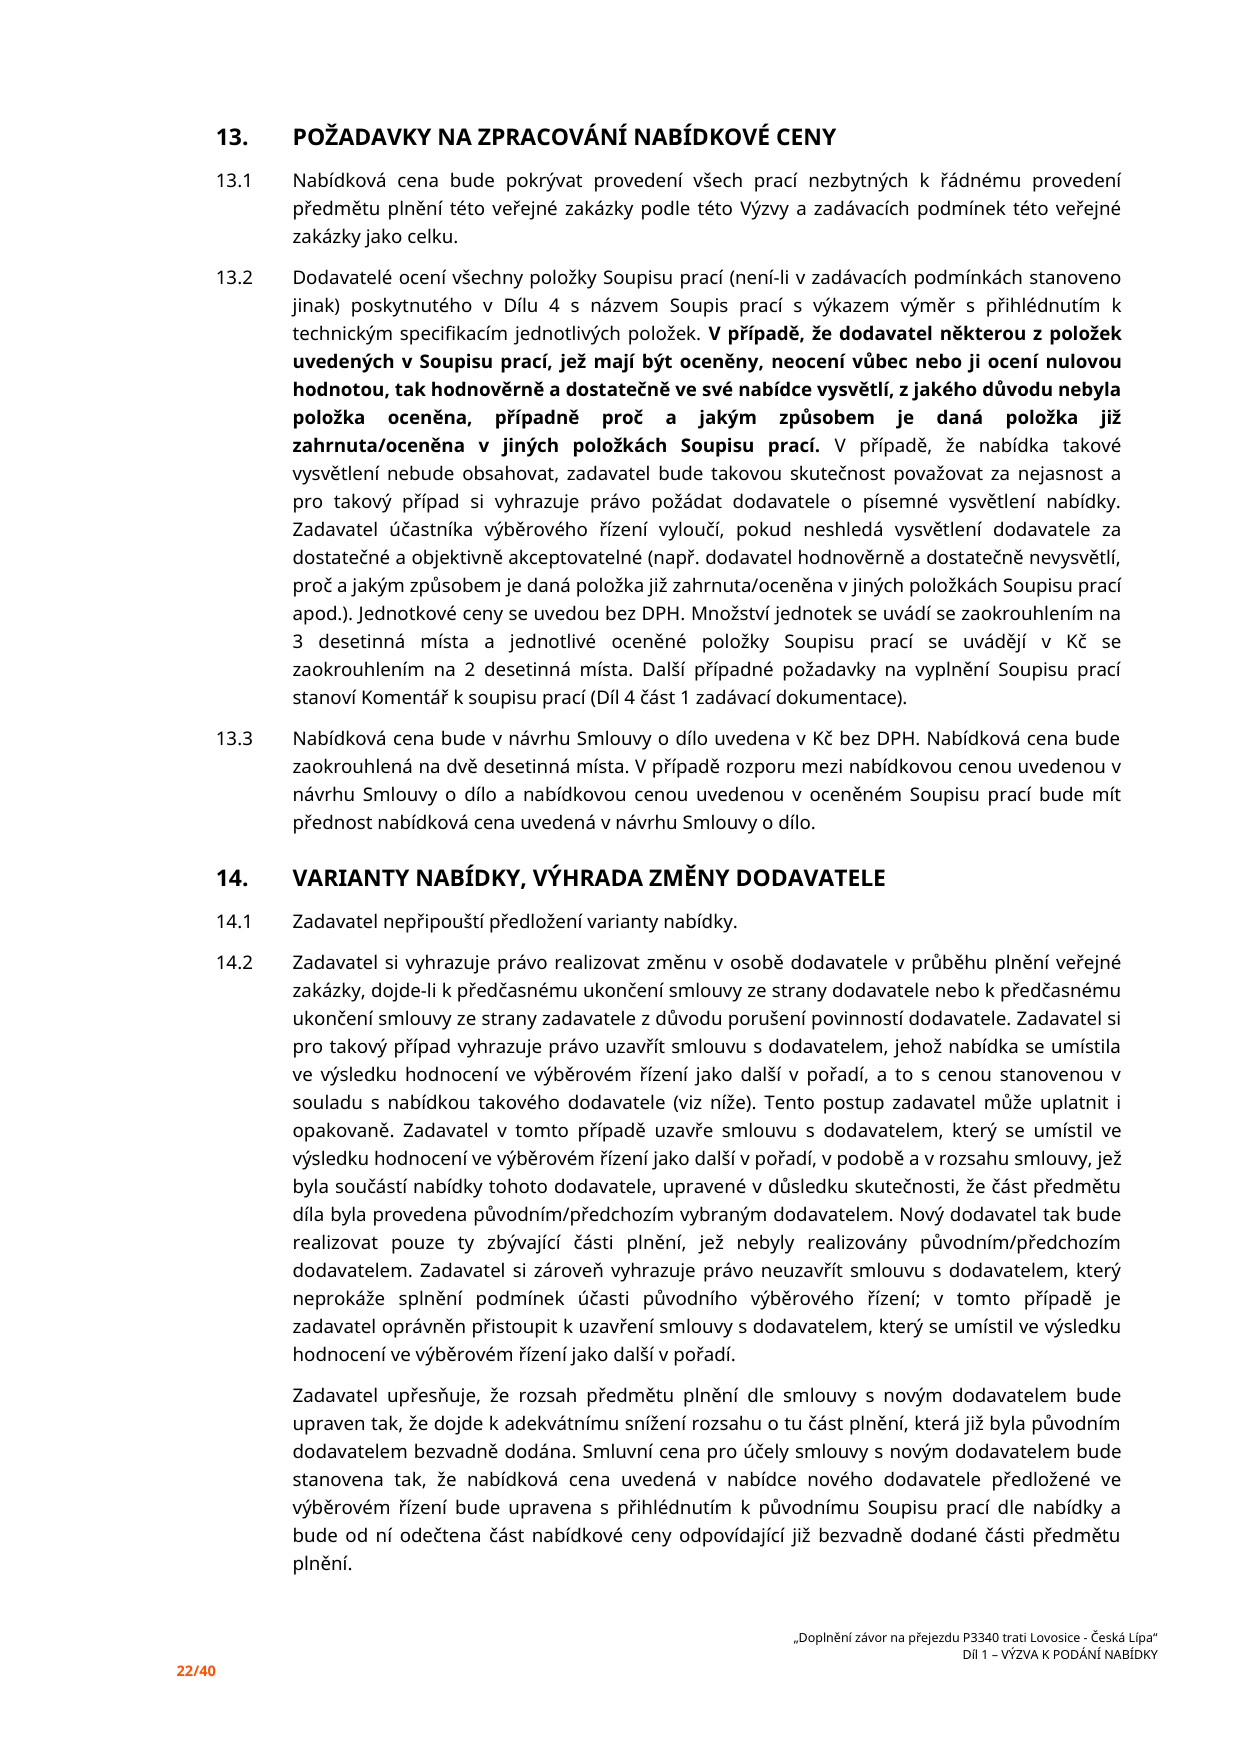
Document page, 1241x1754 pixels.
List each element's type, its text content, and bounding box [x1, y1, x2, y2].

text Zadavatel nepřipouští předložení varianty nabídky. [216, 909, 1122, 934]
text Dodavatelé ocení všechny položky Soupisu prací (není-li v zadávacích podmínkách stanoveno jinak) poskytnutého v Dílu 4 s názvem Soupis prací s výkazem výměr s přihlédnutím k technickým specifikacím jednotlivých položek. V případě, že dodavatel některou z položek uvedených v Soupisu prací, jež mají být oceněny, neocení vůbec nebo ji ocení nulovou hodnotou, tak hodnověrně a dostatečně ve své nabídce vysvětlí, z jakého důvodu nebyla položka oceněna, případně proč a jakým způsobem je daná položka již zahrnuta/oceněna v jiných položkách Soupisu prací. V případě, že nabídka takové vysvětlení nebude obsahovat, zadavatel bude takovou skutečnost považovat za nejasnost a pro takový případ si vyhrazuje právo požádat dodavatele o písemné vysvětlení nabídky. Zadavatel účastníka výběrového řízení vyloučí, pokud neshledá vysvětlení dodavatele za dostatečné a objektivně akceptovatelné (např. dodavatel hodnověrně a dostatečně nevysvětlí, proč a jakým způsobem je daná položka již zahrnuta/oceněna v jiných položkách Soupisu prací apod.). Jednotkové ceny se uvedou bez DPH. Množství jednotek se uvádí se zaokrouhlením na 3 desetinná místa a jednotlivé oceněné položky Soupisu prací se uvádějí v Kč se zaokrouhlením na 2 desetinná místa. Další případné požadavky na vyplnění Soupisu prací stanoví Komentář k soupisu prací (Díl 4 část 1 zadávací dokumentace). [216, 264, 1122, 710]
text POŽADAVKY NA ZPRACOVÁNÍ NABÍDKOVÉ CENY [216, 121, 1122, 152]
list Zadavatel upřesňuje, že rozsah předmětu plnění dle smlouvy s novým dodavatelem bude upraven tak, že dojde k adekvátnímu snížení rozsahu o tu část plnění, která již byla původním dodavatelem bezvadně dodána. Smluvní cena pro účely smlouvy s novým dodavatelem bude stanovena tak, že nabídková cena uvedená v nabídce nového dodavatele předložené ve výběrovém řízení bude upravena s přihlédnutím k původnímu Soupisu prací dle nabídky a bude od ní odečtena část nabídkové ceny odpovídající již bezvadně dodané části předmětu plnění. [292, 1382, 1122, 1576]
text Nabídková cena bude pokrývat provedení všech prací nezbytných k řádnému provedení předmětu plnění této veřejné zakázky podle této Výzvy a zadávacích podmínek této veřejné zakázky jako celku. [216, 167, 1122, 249]
text Zadavatel si vyhrazuje právo realizovat změnu v osobě dodavatele v průběhu plnění veřejné zakázky, dojde-li k předčasnému ukončení smlouvy ze strany dodavatele nebo k předčasnému ukončení smlouvy ze strany zadavatele z důvodu porušení povinností dodavatele. Zadavatel si pro takový případ vyhrazuje právo uzavřít smlouvu s dodavatelem, jehož nabídka se umístila ve výsledku hodnocení ve výběrovém řízení jako další v pořadí, a to s cenou stanovenou v souladu s nabídkou takového dodavatele (viz níže). Tento postup zadavatel může uplatnit i opakovaně. Zadavatel v tomto případě uzavře smlouvu s dodavatelem, který se umístil ve výsledku hodnocení ve výběrovém řízení jako další v pořadí, v podobě a v rozsahu smlouvy, jež byla součástí nabídky tohoto dodavatele, upravené v důsledku skutečnosti, že část předmětu díla byla provedena původním/předchozím vybraným dodavatelem. Nový dodavatel tak bude realizovat pouze ty zbývající části plnění, jež nebyly realizovány původním/předchozím dodavatelem. Zadavatel si zároveň vyhrazuje právo neuzavřít smlouvu s dodavatelem, který neprokáže splnění podmínek účasti původního výběrového řízení; v tomto případě je zadavatel oprávněn přistoupit k uzavření smlouvy s dodavatelem, který se umístil ve výsledku hodnocení ve výběrovém řízení jako další v pořadí. [216, 949, 1122, 1367]
text Nabídková cena bude v návrhu Smlouvy o dílo uvedena v Kč bez DPH. Nabídková cena bude zaokrouhlená na dvě desetinná místa. V případě rozporu mezi nabídkovou cenou uvedenou v návrhu Smlouvy o dílo a nabídkovou cenou uvedenou v oceněném Soupisu prací bude mít přednost nabídková cena uvedená v návrhu Smlouvy o dílo. [216, 725, 1122, 834]
text VARIANTY NABÍDKY, VÝHRADA ZMĚNY DODAVATELE [216, 862, 1122, 893]
